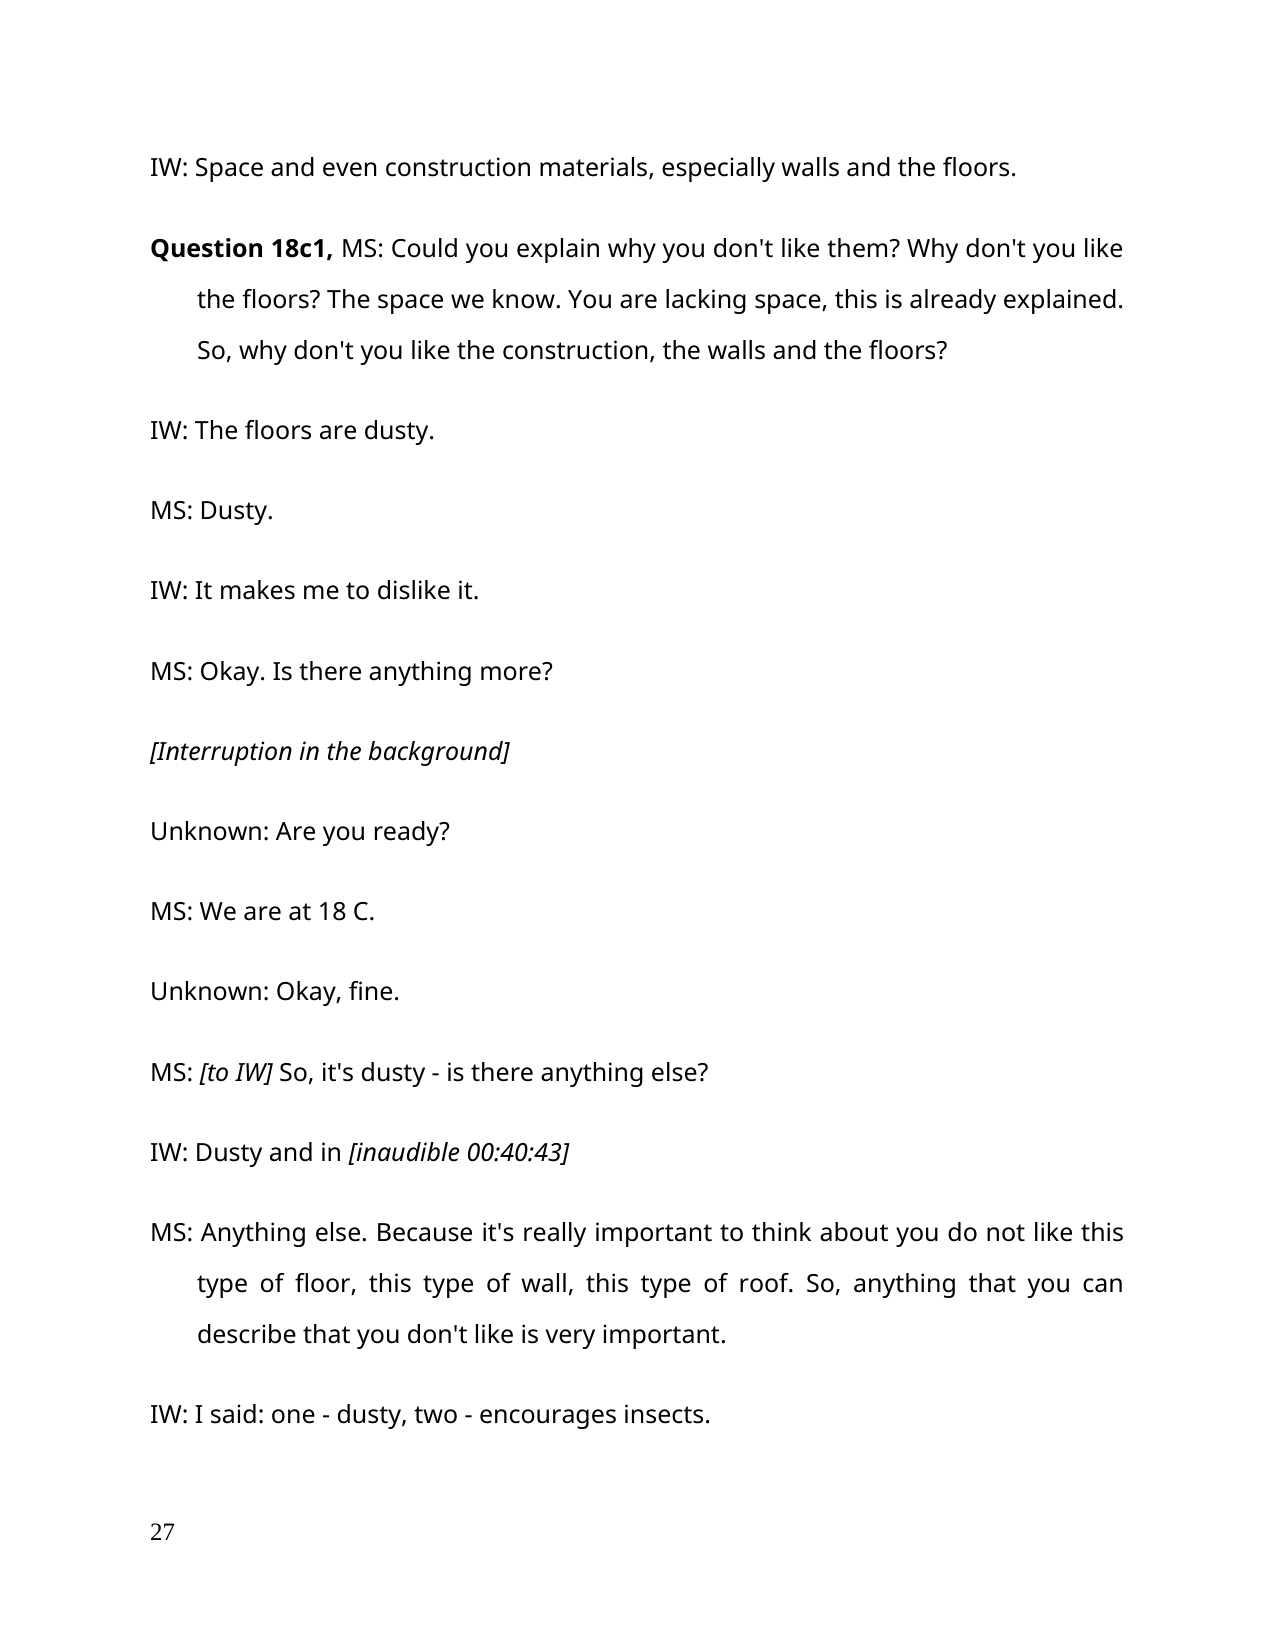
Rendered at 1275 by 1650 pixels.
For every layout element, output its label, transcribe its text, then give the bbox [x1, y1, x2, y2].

text IW: The floors are dusty. [150, 412, 1125, 447]
text IW: Dusty and in [inaudible 00:40:43] [150, 1134, 1125, 1168]
text Question 18c1, MS: Could you explain why you don't like them? Why don't you like the floors? The space we know. You are lacking space, this is already explained. So, why don't you like the construction, the walls and the floors? [150, 230, 1125, 366]
text IW: Space and even construction materials, especially walls and the floors. [150, 150, 1125, 184]
text IW: I said: one - dusty, two - encourages insects. [150, 1397, 1125, 1431]
text Unknown: Okay, fine. [150, 974, 1125, 1008]
text MS: [to IW] So, it's dusty - is there anything else? [150, 1054, 1125, 1088]
text IW: It makes me to dislike it. [150, 573, 1125, 607]
text [Interruption in the background] [150, 733, 1125, 767]
text MS: We are at 18 C. [150, 894, 1125, 928]
text Unknown: Are you ready? [150, 813, 1125, 848]
text MS: Dusty. [150, 493, 1125, 527]
text MS: Okay. Is there anything more? [150, 653, 1125, 687]
text MS: Anything else. Because it's really important to think about you do not like this type of floor, this type of wall, this type of roof. So, anything that you can describe that you don't like is very important. [150, 1214, 1125, 1351]
